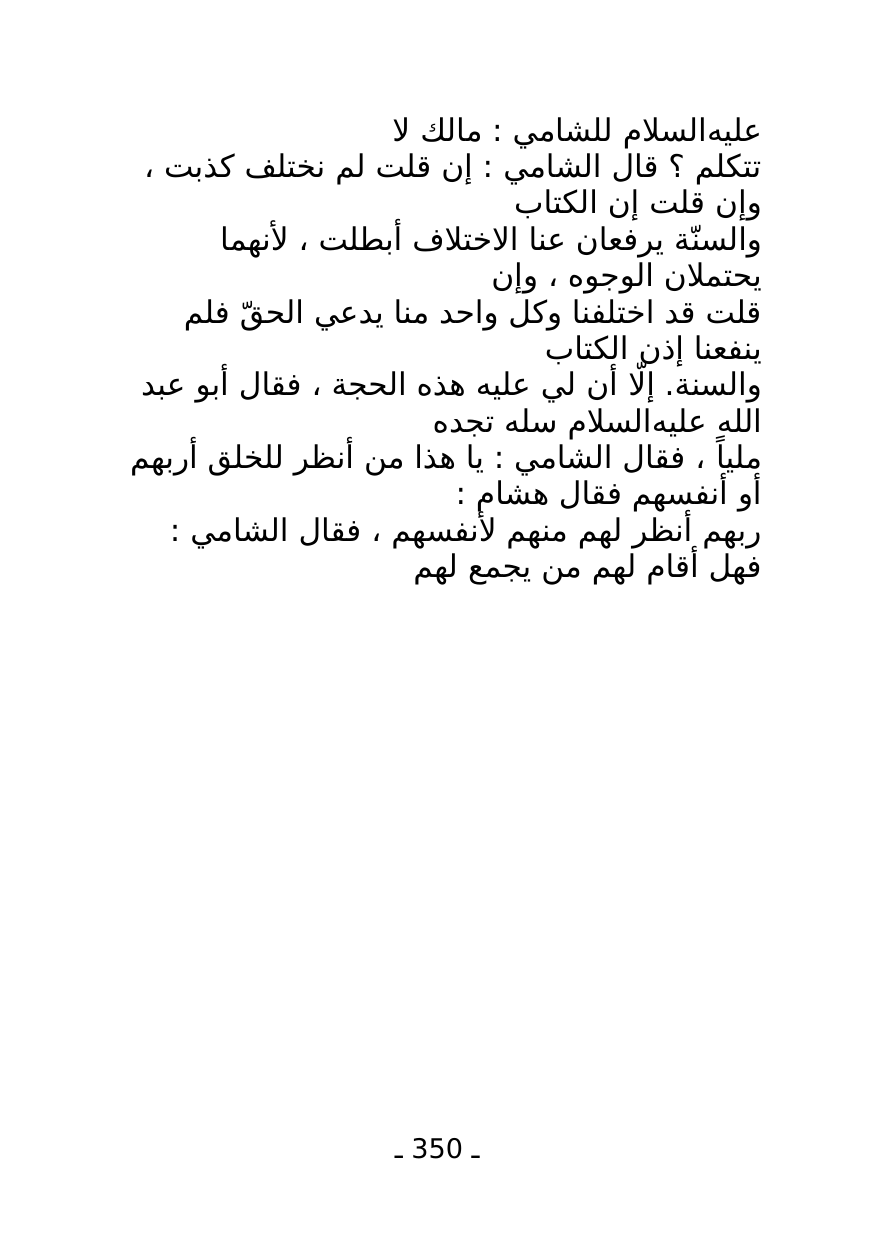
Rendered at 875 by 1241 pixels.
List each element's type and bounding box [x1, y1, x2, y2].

text [112, 112, 762, 613]
